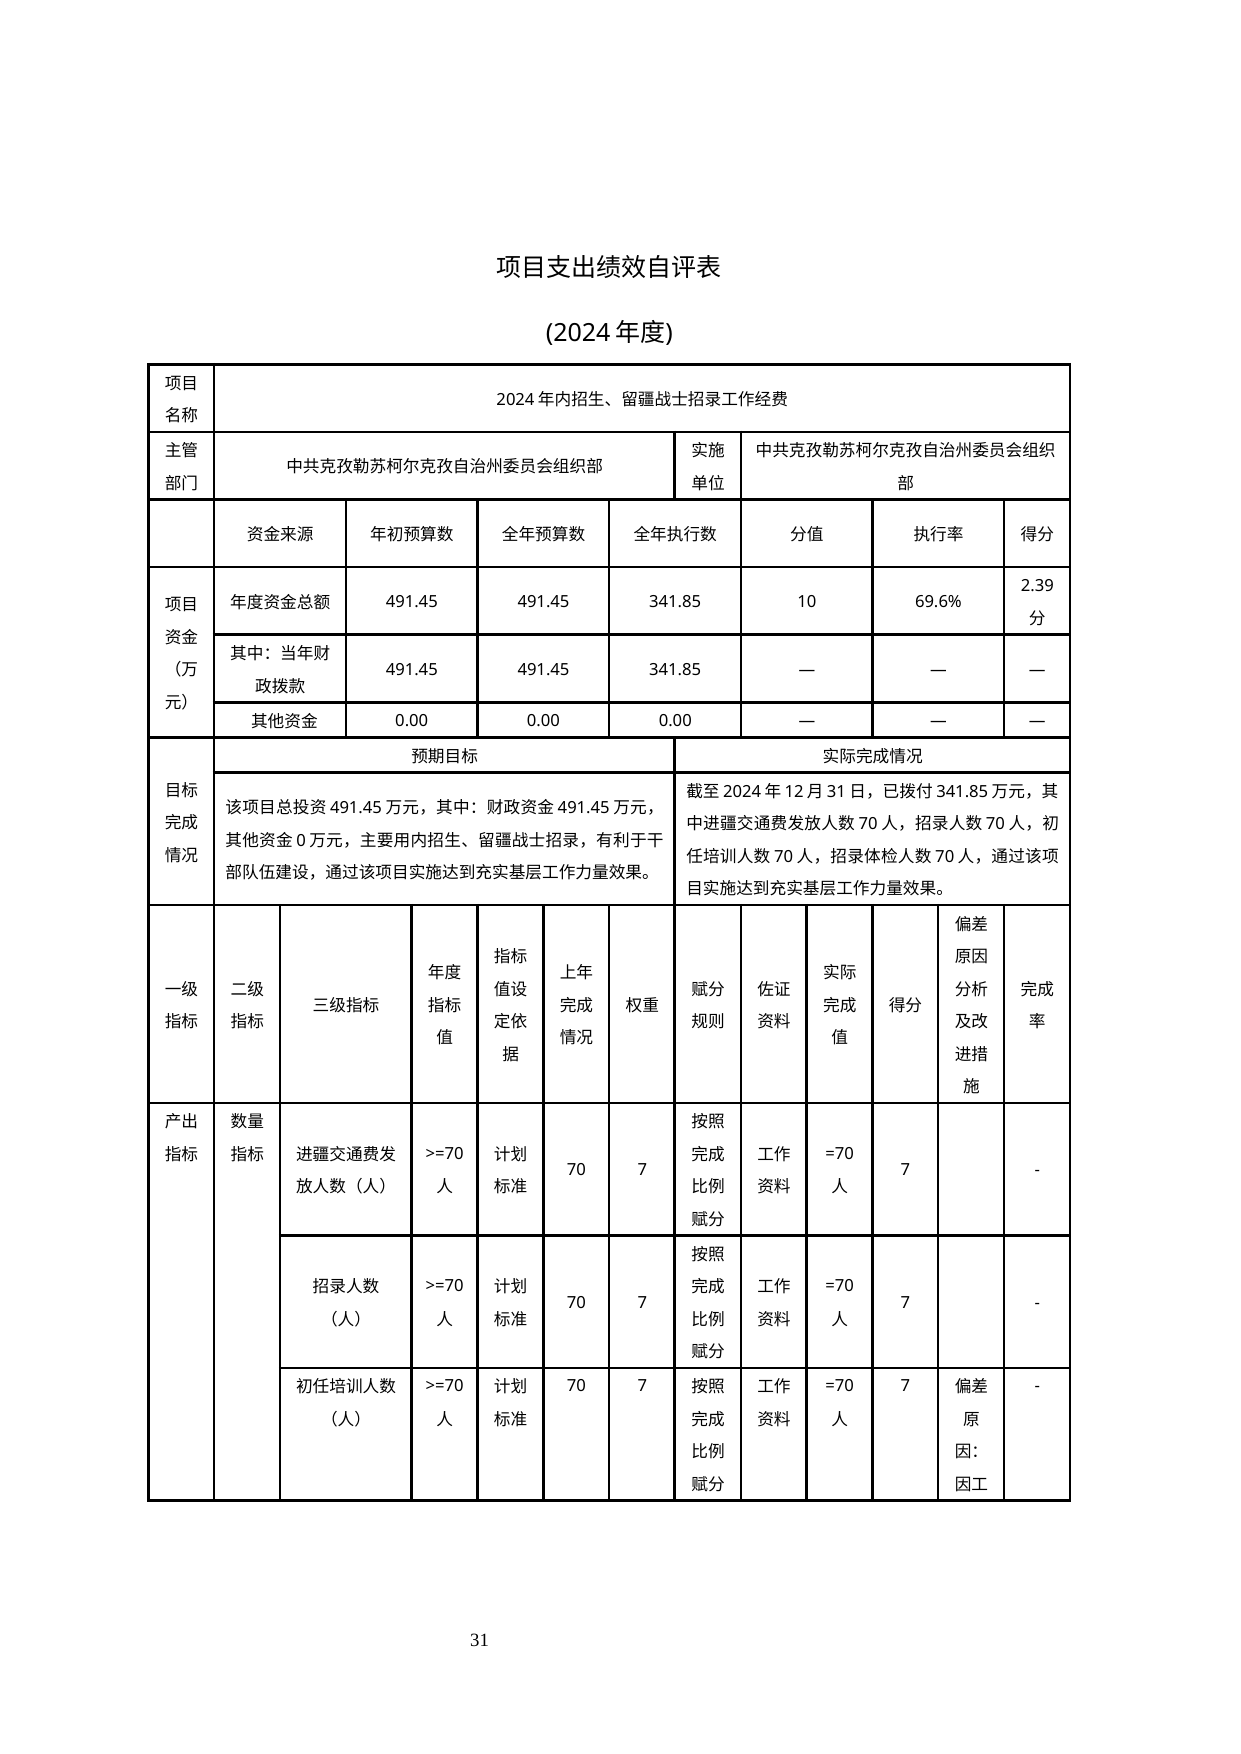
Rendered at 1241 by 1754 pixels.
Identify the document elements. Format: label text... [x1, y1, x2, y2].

table_cell — [742, 704, 871, 736]
table_cell 项目资金 （万元） [150, 568, 213, 736]
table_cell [939, 1369, 1003, 1499]
table_cell 工作资料 [742, 1104, 805, 1234]
table_cell 中共克孜勒苏柯尔克孜自治州委员会组织部 [215, 433, 673, 498]
table_cell — [1005, 636, 1069, 701]
table_cell 491.45 [347, 568, 476, 633]
table_cell 指标值设定依据 [479, 906, 542, 1101]
table_cell 70 [545, 1237, 608, 1367]
table_cell 工作资料 [742, 1369, 805, 1499]
table_cell 执行率 [874, 501, 1003, 566]
table_cell 完成率 [1005, 906, 1069, 1101]
table_cell >=70人 [413, 1237, 476, 1367]
table_cell 一级指标 [150, 906, 213, 1101]
table_cell [939, 1104, 1003, 1234]
table_cell 0.00 [479, 704, 608, 736]
table_cell 数量指标 [215, 1104, 279, 1499]
table_cell 计划标准 [479, 1237, 542, 1367]
table_cell - [1005, 1237, 1069, 1367]
table_cell 项目名称 [150, 366, 213, 431]
table_cell 截至2024年12月31日，已拨付341.85万元，其中进疆交通费发放人数70人，招录人数70人，初任培训人数70人，招录体检人数70人，通过该项目实施达到充实基层工作力量效果。 [676, 774, 1069, 904]
table_cell — [742, 636, 871, 701]
table_cell 全年预算数 [479, 501, 608, 566]
table_cell 其中：当年财政拨款 [215, 636, 345, 701]
table_cell 三级指标 [281, 906, 410, 1101]
table_cell — [874, 704, 1003, 736]
table_cell 341.85 [610, 568, 740, 633]
table_cell 491.45 [347, 636, 476, 701]
table_cell 全年执行数 [610, 501, 740, 566]
table_cell =70人 [808, 1237, 871, 1367]
table_cell 7 [874, 1237, 937, 1367]
table_cell 实际完成值 [808, 906, 871, 1101]
table_cell 0.00 [610, 704, 740, 736]
table_cell 资金来源 [215, 501, 345, 566]
table_cell 按照完成比例赋分 [676, 1369, 740, 1499]
table_cell 目标完成情况 [150, 739, 213, 904]
table_cell 年度指标值 [413, 906, 476, 1101]
table_cell 491.45 [479, 568, 608, 633]
table_cell 其他资金 [215, 704, 345, 736]
table_cell 年度资金总额 [215, 568, 345, 633]
table_cell 491.45 [479, 636, 608, 701]
table_cell [939, 1237, 1003, 1367]
table_cell =70人 [808, 1369, 871, 1499]
table_cell 上年完成情况 [545, 906, 608, 1101]
table_cell — [874, 636, 1003, 701]
table_cell 按照完成比例赋分 [676, 1104, 740, 1234]
table_cell 7 [610, 1369, 673, 1499]
table_cell - [1005, 1369, 1069, 1499]
table_cell 实施单位 [676, 433, 740, 498]
table_cell [150, 501, 213, 566]
table_cell 2.39分 [1005, 568, 1069, 633]
table_header 项目支出绩效自评表 [148, 233, 1070, 298]
table_cell 实际完成情况 [676, 739, 1069, 771]
table_cell 二级指标 [215, 906, 279, 1101]
table_cell 10 [742, 568, 871, 633]
table_cell 得分 [874, 906, 937, 1101]
table_cell >=70人 [413, 1104, 476, 1234]
table_cell 7 [610, 1237, 673, 1367]
table_cell 2024年内招生、留疆战士招录工作经费 [215, 366, 1069, 431]
table_cell 该项目总投资491.45万元，其中：财政资金491.45万元，其他资金0万元，主要用内招生、留疆战士招录，有利于干部队伍建设，通过该项目实施达到充实基层工作力量效果。 [215, 774, 673, 904]
table_cell 赋分规则 [676, 906, 740, 1101]
table_cell 341.85 [610, 636, 740, 701]
table_cell =70人 [808, 1104, 871, 1234]
table_cell 70 [545, 1104, 608, 1234]
table_cell 得分 [1005, 501, 1069, 566]
table_cell 69.6% [874, 568, 1003, 633]
table_cell 权重 [610, 906, 673, 1101]
table_cell 进疆交通费发放人数（人） [281, 1104, 410, 1234]
table_cell 偏差原因分析及改进措施 [939, 906, 1003, 1101]
table_cell 主管部门 [150, 433, 213, 498]
table_cell 产出指标 [150, 1104, 213, 1499]
table_cell >=70人 [413, 1369, 476, 1499]
table_cell 计划标准 [479, 1369, 542, 1499]
table_cell 分值 [742, 501, 871, 566]
table_cell 0.00 [347, 704, 476, 736]
table_cell 按照完成比例赋分 [676, 1237, 740, 1367]
table_cell - [1005, 1104, 1069, 1234]
table_cell 计划标准 [479, 1104, 542, 1234]
table_cell — [1005, 704, 1069, 736]
table_cell (2024年度) [148, 298, 1070, 363]
table_cell 预期目标 [215, 739, 673, 771]
table_cell 7 [874, 1104, 937, 1234]
table_cell 佐证资料 [742, 906, 805, 1101]
table_cell 7 [874, 1369, 937, 1499]
table_cell 招录人数（人） [281, 1237, 410, 1367]
table_cell 7 [610, 1104, 673, 1234]
table_cell 70 [545, 1369, 608, 1499]
table_cell 年初预算数 [347, 501, 476, 566]
table_cell 初任培训人数（人） [281, 1369, 410, 1499]
table_cell 工作资料 [742, 1237, 805, 1367]
table_cell 中共克孜勒苏柯尔克孜自治州委员会组织部 [742, 433, 1069, 498]
